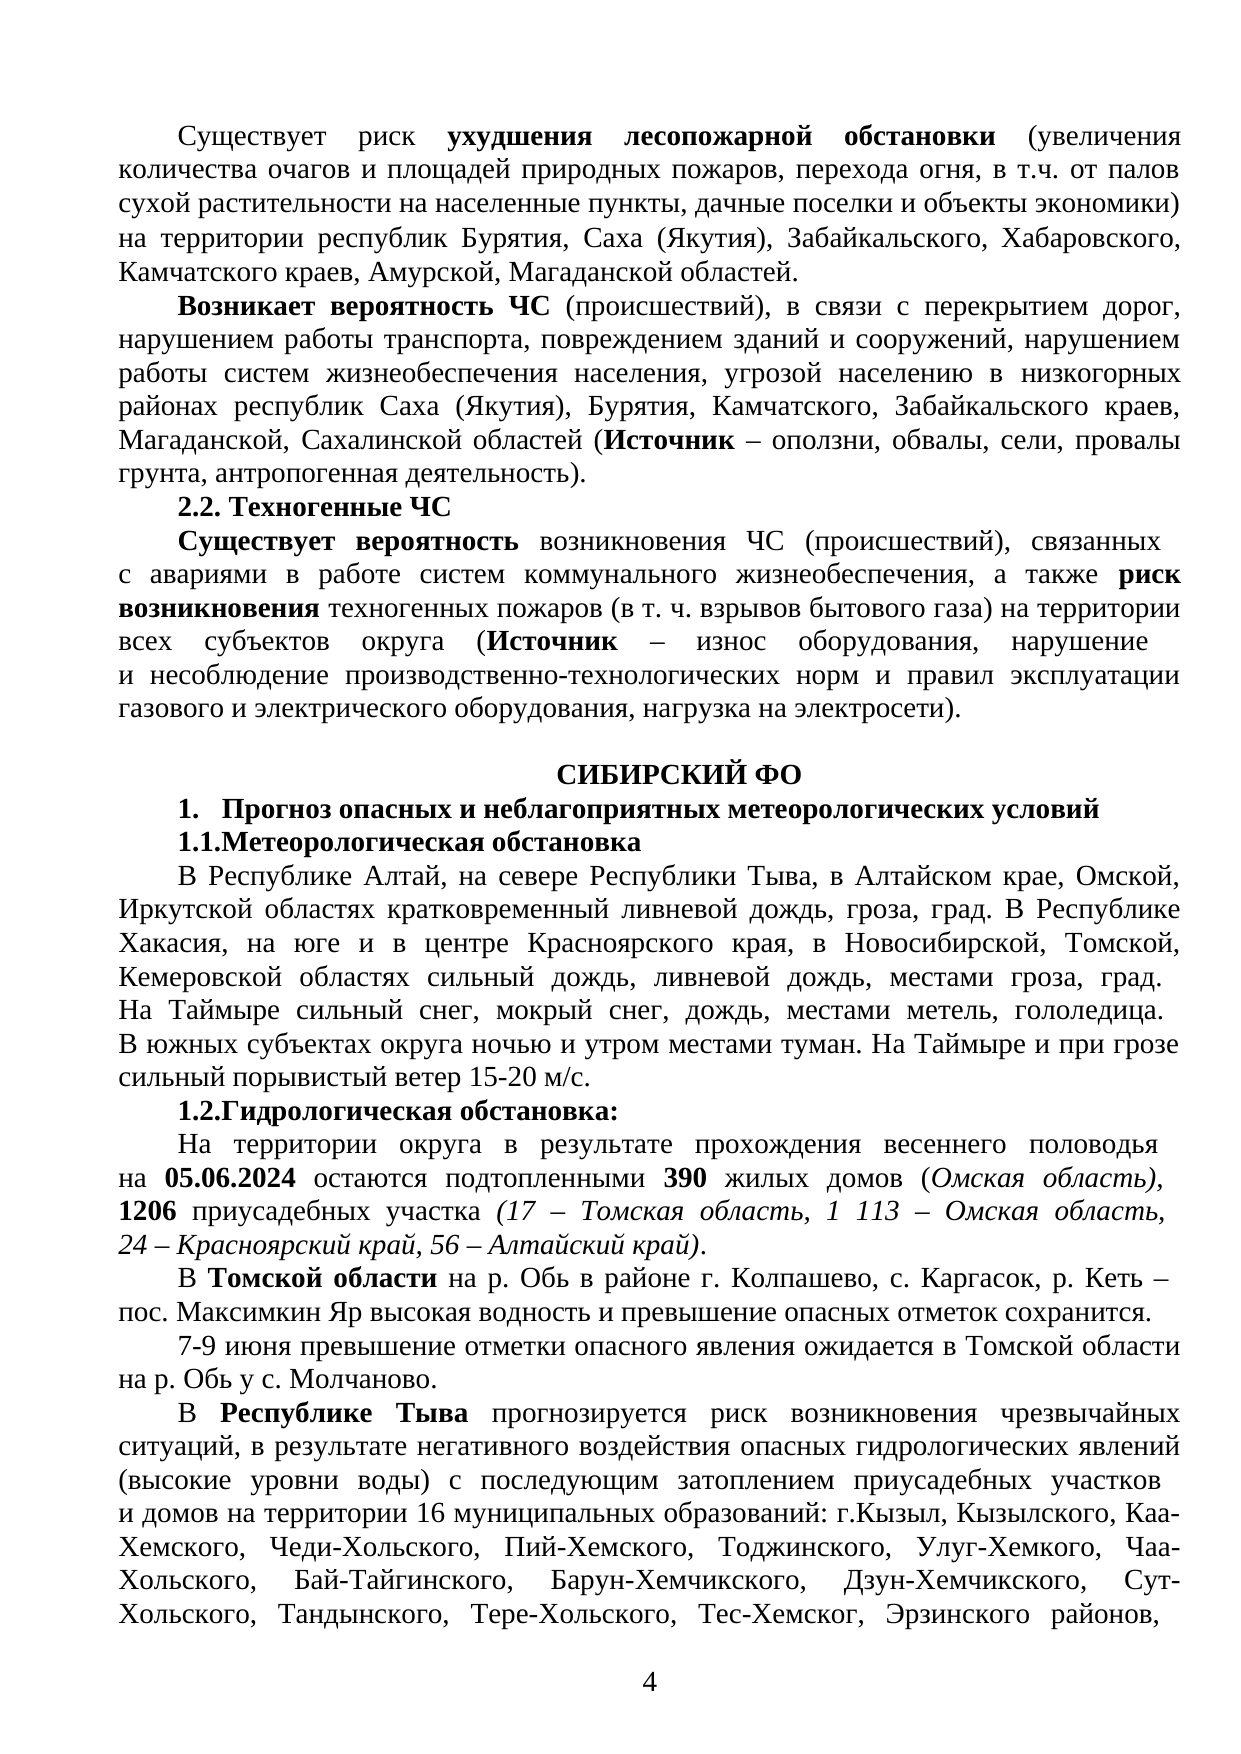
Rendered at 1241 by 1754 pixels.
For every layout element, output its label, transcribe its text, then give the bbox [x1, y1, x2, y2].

text 7-9 июня превышение отметки опасного явления ожидается в Томской области на р. Обь у с. Молчаново. [118, 1328, 1181, 1395]
text 2.2. Техногенные ЧС [118, 489, 1181, 523]
text Возникает вероятность ЧС (происшествий), в связи с перекрытием дорог, нарушением работы транспорта, повреждением зданий и сооружений, нарушением работы систем жизнеобеспечения населения, угрозой населению в низкогорных районах республик Саха (Якутия), Бурятия, Камчатского, Забайкальского краев, Магаданской, Сахалинской областей (Источник – оползни, обвалы, сели, провалы грунта, антропогенная деятельность). [118, 288, 1181, 489]
text На территории округа в результате прохождения весеннего половодья на 05.06.2024 остаются подтопленными 390 жилых домов (Омская область), 1206 приусадебных участка (17 – Томская область, 1 113 – Омская область, 24 – Красноярский край, 56 – Алтайский край). [118, 1126, 1181, 1261]
text Существует риск ухудшения лесопожарной обстановки (увеличения количества очагов и площадей природных пожаров, перехода огня, в т.ч. от палов сухой растительности на населенные пункты, дачные поселки и объекты экономики) на территории республик Бурятия, Саха (Якутия), Забайкальского, Хабаровского, Камчатского краев, Амурской, Магаданской областей. [118, 118, 1181, 288]
text В Томской области на р. Обь в районе г. Колпашево, с. Каргасок, р. Кеть – пос. Максимкин Яр высокая водность и превышение опасных отметок сохранится. [118, 1261, 1181, 1328]
list Прогноз опасных и неблагоприятных метеорологических условий [162, 791, 1181, 824]
text СИБИРСКИЙ ФО [118, 757, 1181, 791]
text Существует вероятность возникновения ЧС (происшествий), связанных с авариями в работе систем коммунального жизнеобеспечения, а также риск возникновения техногенных пожаров (в т. ч. взрывов бытового газа) на территории всех субъектов округа (Источник – износ оборудования, нарушение и несоблюдение производственно-технологических норм и правил эксплуатации газового и электрического оборудования, нагрузка на электросети). [118, 523, 1181, 724]
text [118, 1395, 1181, 1629]
list Метеорологическая обстановка [162, 824, 1181, 858]
text В Республике Алтай, на севере Республики Тыва, в Алтайском крае, Омской, Иркутской областях кратковременный ливневой дождь, гроза, град. В Республике Хакасия, на юге и в центре Красноярского края, в Новосибирской, Томской, Кемеровской областях сильный дождь, ливневой дождь, местами гроза, град. На Таймыре сильный снег, мокрый снег, дождь, местами метель, гололедица. В южных субъектах округа ночью и утром местами туман. На Таймыре и при грозе сильный порывистый ветер 15-20 м/с. [118, 858, 1181, 1093]
text 1.2.Гидрологическая обстановка: [118, 1093, 1181, 1126]
